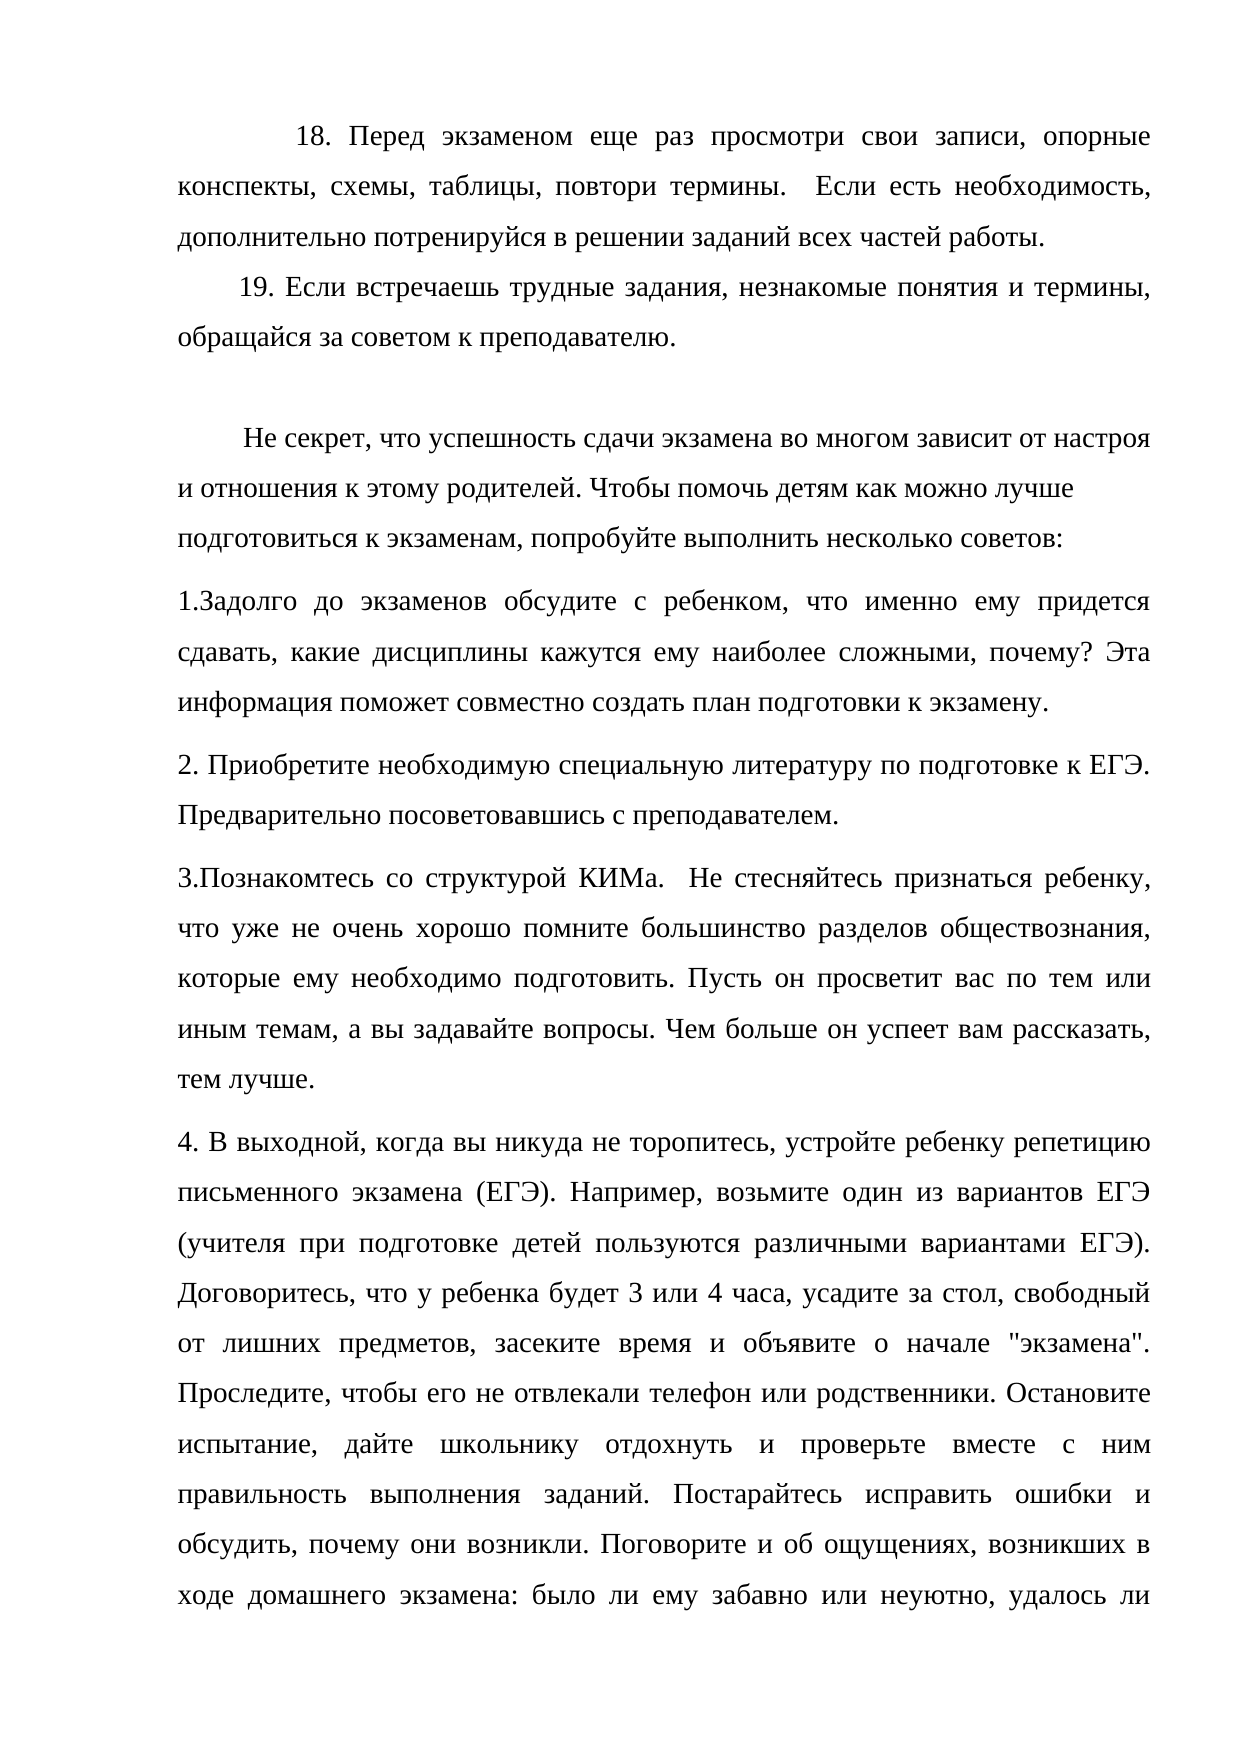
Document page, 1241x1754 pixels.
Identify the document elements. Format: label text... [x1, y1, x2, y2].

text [177, 1124, 1152, 1610]
text Не секрет, что успешность сдачи экзамена во многом зависит от настроя и отношения к этому родителей. Чтобы помочь детям как можно лучше подготовиться к экзаменам, попробуйте выполнить несколько советов: [177, 420, 1152, 554]
text 3.Познакомтесь со структурой КИМа. Не стесняйтесь признаться ребенку, что уже не очень хорошо помните большинство разделов обществознания, которые ему необходимо подготовить. Пусть он просветит вас по тем или иным темам, а вы задавайте вопросы. Чем больше он успеет вам рассказать, тем лучше. [177, 860, 1152, 1095]
text 1.Задолго до экзаменов обсудите с ребенком, что именно ему придется сдавать, какие дисциплины кажутся ему наиболее сложными, почему? Эта информация поможет совместно создать план подготовки к экзамену. [177, 583, 1152, 718]
text 19. Если встречаешь трудные задания, незнакомые понятия и термины, обращайся за советом к преподавателю. [177, 269, 1152, 353]
text 2. Приобретите необходимую специальную литературу по подготовке к ЕГЭ. Предварительно посоветовавшись с преподавателем. [177, 747, 1152, 831]
text 18. Перед экзаменом еще раз просмотри свои записи, опорные конспекты, схемы, таблицы, повтори термины. Если есть необходимость, дополнительно потренируйся в решении заданий всех частей работы. [177, 118, 1152, 252]
